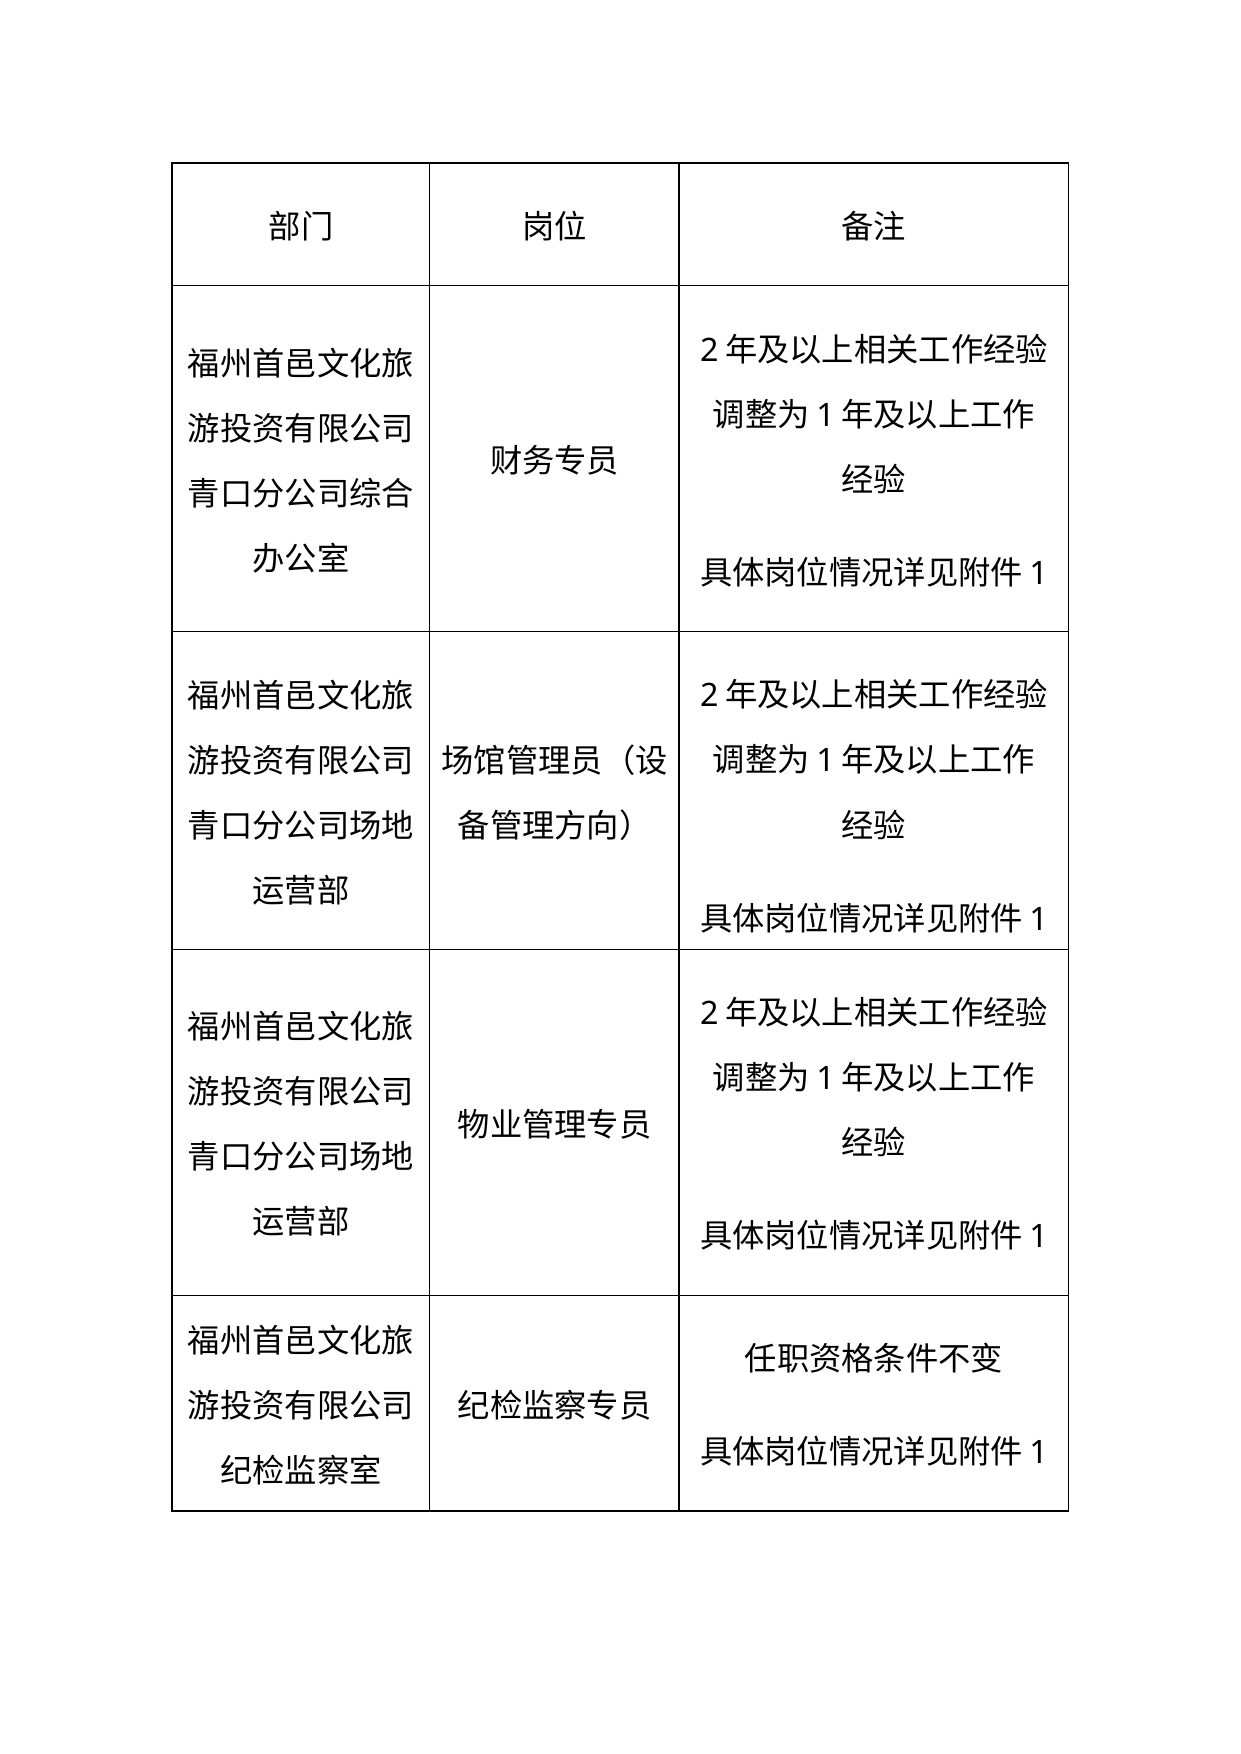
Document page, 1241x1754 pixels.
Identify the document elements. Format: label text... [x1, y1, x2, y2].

table_cell 福州首邑文化旅游投资有限公司 青口分公司场地运营部 [173, 950, 429, 1294]
table_cell 场馆管理员（设备管理方向） [430, 632, 678, 948]
table_cell 2年及以上相关工作经验调整为1年及以上工作经验 具体岗位情况详见附件1 [680, 950, 1068, 1294]
table_cell 福州首邑文化旅游投资有限公司 青口分公司场地运营部 [173, 632, 429, 948]
table_cell 财务专员 [430, 286, 678, 631]
table_cell 纪检监察专员 [430, 1296, 678, 1510]
table_cell 物业管理专员 [430, 950, 678, 1294]
table_cell 2年及以上相关工作经验调整为1年及以上工作经验 具体岗位情况详见附件1 [680, 286, 1068, 631]
table_cell 福州首邑文化旅游投资有限公司 纪检监察室 [173, 1296, 429, 1510]
table_cell 2年及以上相关工作经验调整为1年及以上工作经验 具体岗位情况详见附件1 [680, 632, 1068, 948]
table_cell 福州首邑文化旅游投资有限公司 青口分公司综合办公室 [173, 286, 429, 631]
table_header 岗位 [430, 164, 678, 285]
table_header 部门 [173, 164, 429, 285]
table_header 备注 [680, 164, 1068, 285]
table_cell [680, 1296, 1068, 1510]
